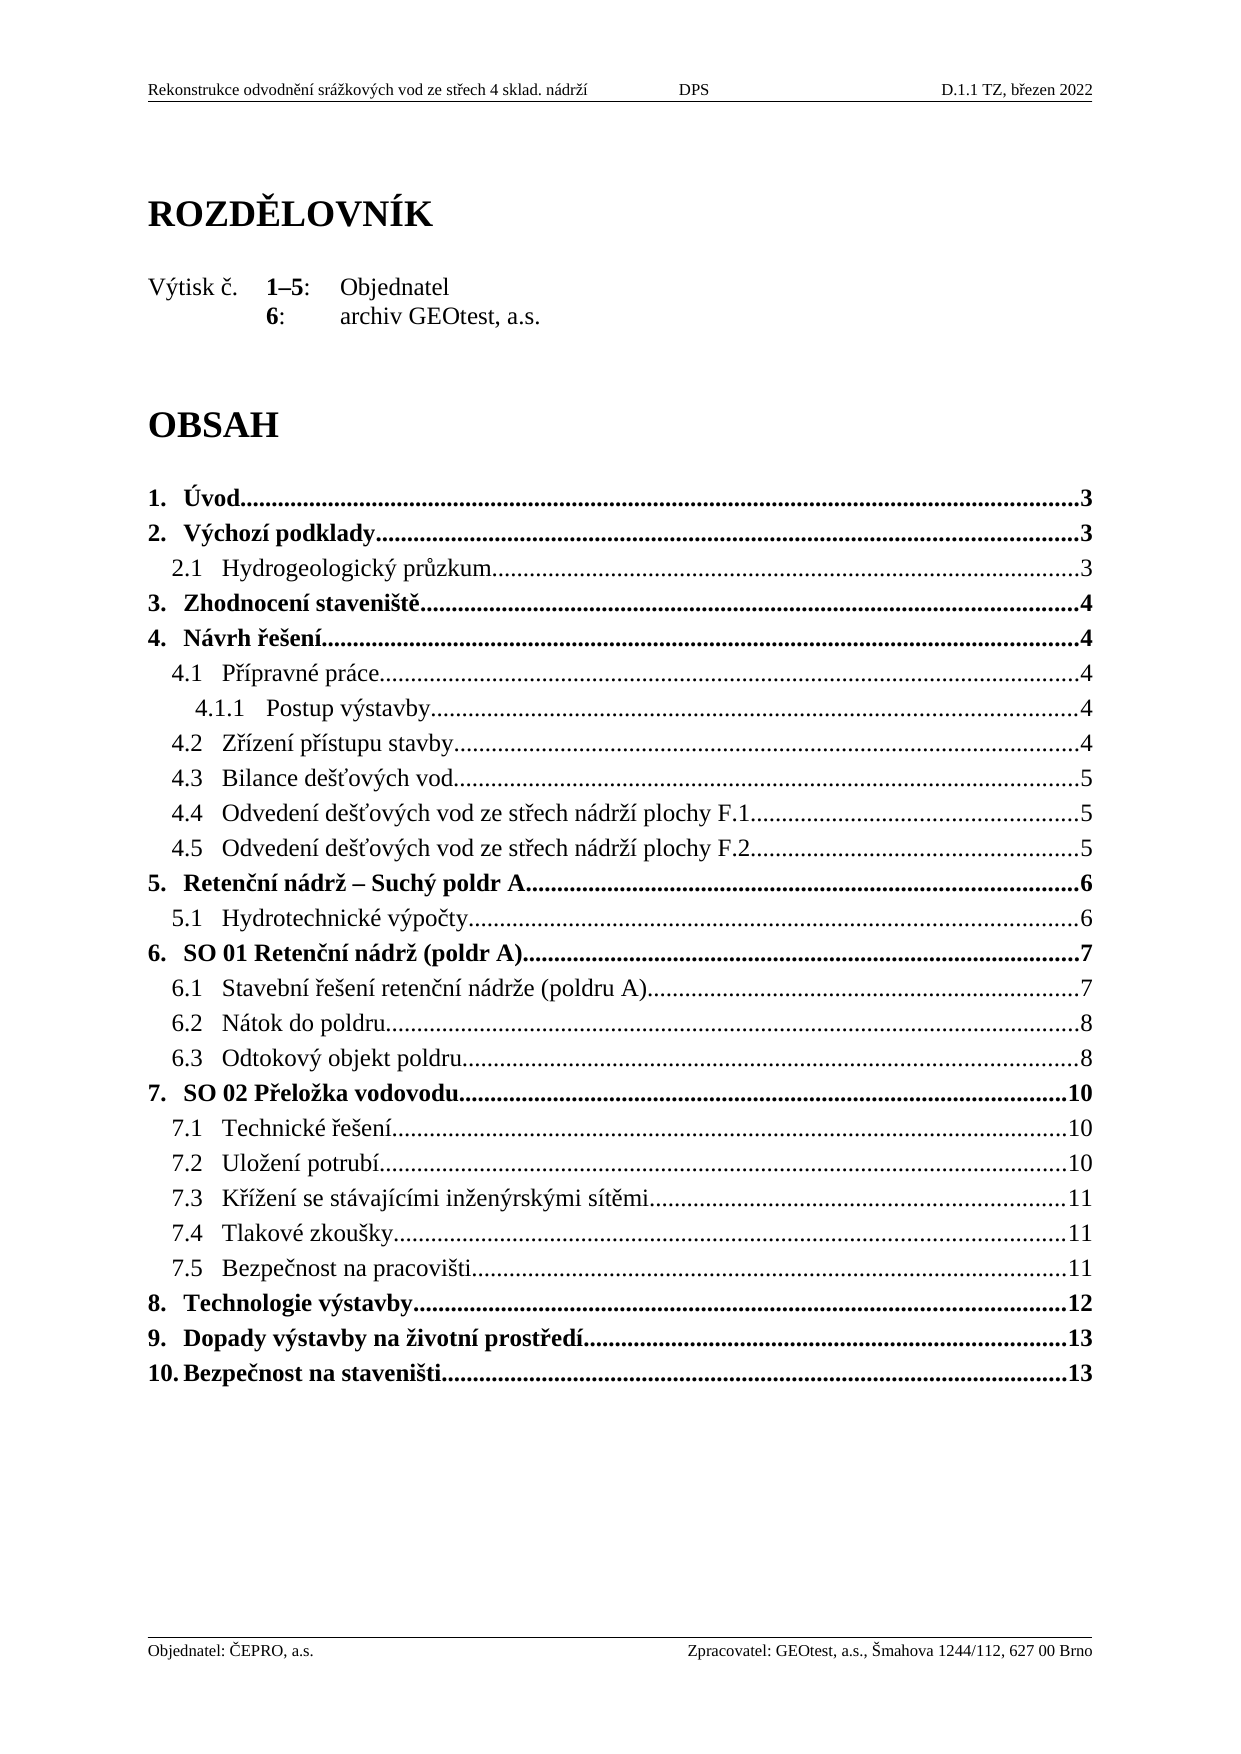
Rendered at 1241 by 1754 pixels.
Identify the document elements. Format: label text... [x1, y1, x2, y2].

text rozdělovník [148, 191, 1092, 234]
text Výtisk č. 1–5: Objednatel 6: archiv GEOtest, a.s. [148, 272, 1092, 358]
text obsah [148, 402, 1092, 445]
